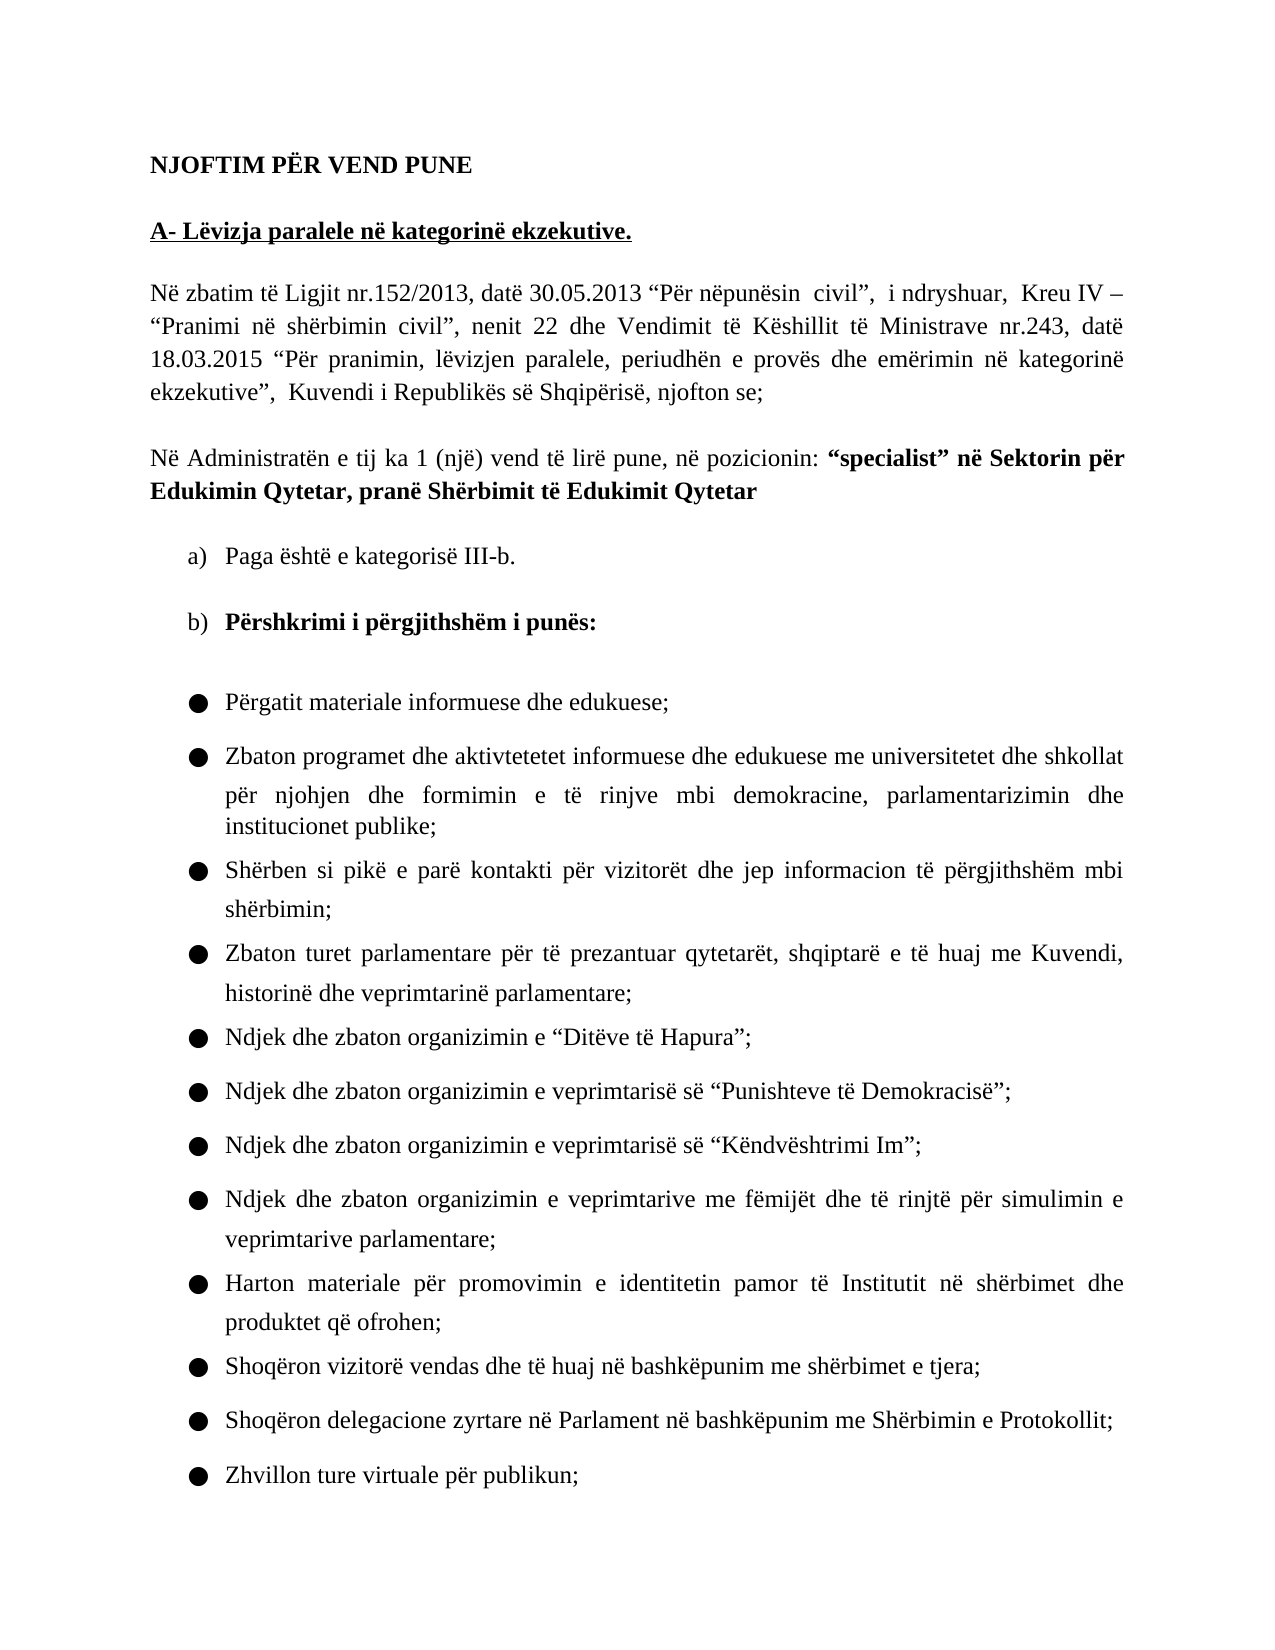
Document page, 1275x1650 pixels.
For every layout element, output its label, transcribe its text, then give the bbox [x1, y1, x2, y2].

list Zbaton turet parlamentare për të prezantuar qytetarët, shqiptarë e të huaj me Kuvendi, historinë dhe veprimtarinë parlamentare; [187, 925, 1125, 1006]
list Ndjek dhe zbaton organizimin e “Ditëve të Hapura”; [187, 1008, 1125, 1059]
list Ndjek dhe zbaton organizimin e veprimtarisë së “Këndvështrimi Im”; [187, 1117, 1125, 1168]
list Shoqëron vizitorë vendas dhe të huaj në bashkëpunim me shërbimet e tjera; [187, 1337, 1125, 1389]
text NJOFTIM PËR VEND PUNE [150, 150, 1125, 179]
list Harton materiale për promovimin e identitetin pamor të Institutit në shërbimet dhe produktet që ofrohen; [187, 1254, 1125, 1336]
list Përshkrimi i përgjithshëm i punës: [187, 607, 1125, 636]
list Ndjek dhe zbaton organizimin e veprimtarisë së “Punishteve të Demokracisë”; [187, 1062, 1125, 1113]
text Në zbatim të Ligjit nr.152/2013, datë 30.05.2013 “Për nëpunësin civil”, i ndryshuar, Kreu IV – “Pranimi në shërbimin civil”, nenit 22 dhe Vendimit të Këshillit të Ministrave nr.243, datë 18.03.2015 “Për pranimin, lëvizjen paralele, periudhën e provës dhe emërimin në kategorinë ekzekutive”, Kuvendi i Republikës së Shqipërisë, njofton se; [150, 278, 1125, 406]
list Shoqëron delegacione zyrtare në Parlament në bashkëpunim me Shërbimin e Protokollit; [187, 1392, 1125, 1443]
list Përgatit materiale informuese dhe edukuese; [187, 673, 1125, 724]
list Zhvillon ture virtuale për publikun; [187, 1446, 1125, 1497]
list Ndjek dhe zbaton organizimin e veprimtarive me fëmijët dhe të rinjtë për simulimin e veprimtarive parlamentare; [187, 1171, 1125, 1252]
list Shërben si pikë e parë kontakti për vizitorët dhe jep informacion të përgjithshëm mbi shërbimin; [187, 841, 1125, 923]
list Paga është e kategorisë III-b. [187, 541, 1125, 570]
text A- Lëvizja paralele në kategorinë ekzekutive. [150, 216, 1125, 245]
list Zbaton programet dhe aktivtetetet informuese dhe edukuese me universitetet dhe shkollat për njohjen dhe formimin e të rinjve mbi demokracine, parlamentarizimin dhe institucionet publike; [187, 728, 1125, 840]
text Në Administratën e tij ka 1 (një) vend të lirë pune, në pozicionin: “specialist” në Sektorin për Edukimin Qytetar, pranë Shërbimit të Edukimit Qytetar [150, 443, 1125, 505]
